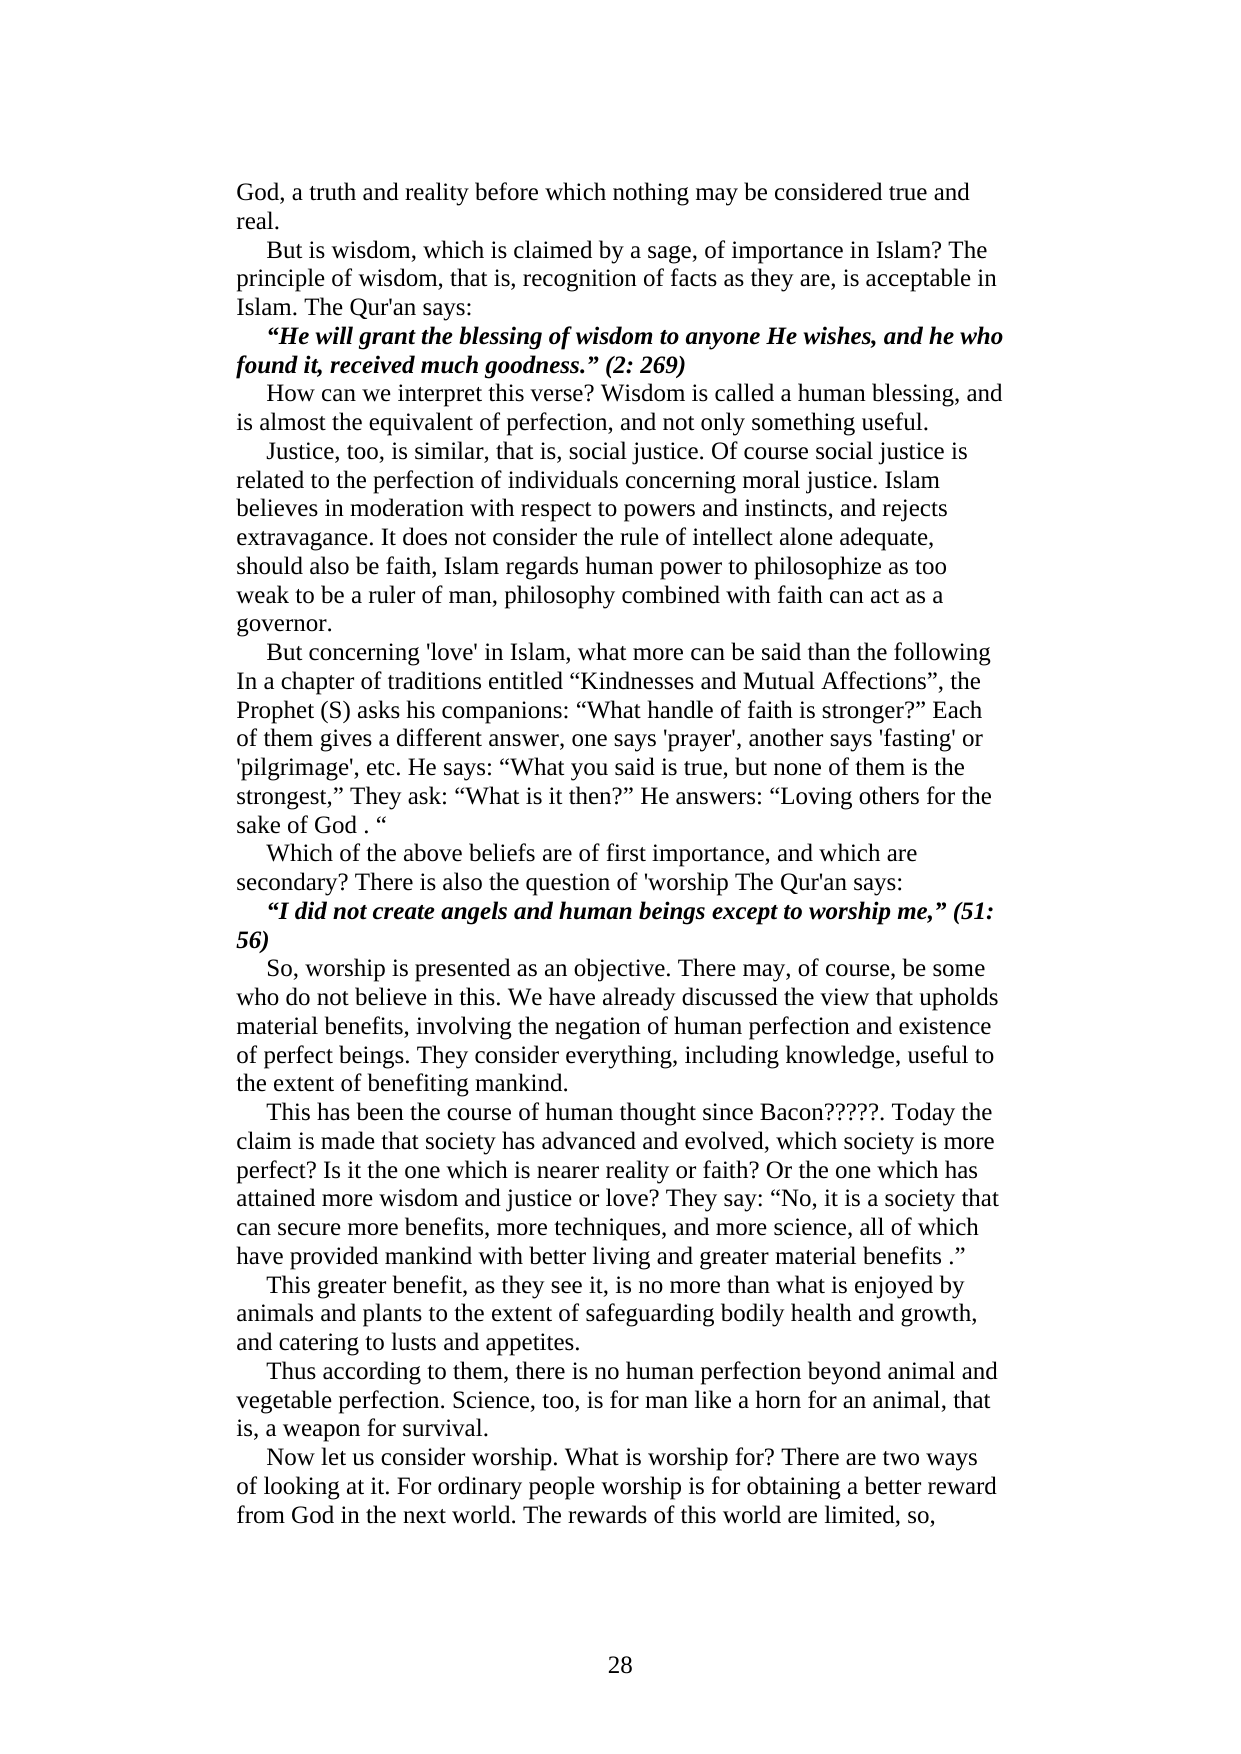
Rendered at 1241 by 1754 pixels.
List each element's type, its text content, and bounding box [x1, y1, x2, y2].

text Justice, too, is similar, that is, social justice. Of course social justice is related to the perfection of individuals concerning moral justice. Islam believes in moderation with respect to powers and instincts, and rejects extravagance. It does not consider the rule of intellect alone adequate, should also be faith, Islam regards human power to philosophize as too weak to be a ruler of man, philosophy combined with faith can act as a governor. [236, 436, 1004, 637]
text Thus according to them, there is no human perfection beyond animal and vegetable perfection. Science, too, is for man like a horn for an animal, that is, a weapon for survival. [236, 1356, 1004, 1442]
text Which of the above beliefs are of first importance, and which are secondary? There is also the question of 'worship The Qur'an says: [236, 838, 1004, 896]
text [236, 177, 1004, 235]
text This has been the course of human thought since Bacon?????. Today the claim is made that society has advanced and evolved, which society is more perfect? Is it the one which is nearer reality or faith? Or the one which has attained more wisdom and justice or love? They say: “No, it is a society that can secure more benefits, more techniques, and more science, all of which have provided mankind with better living and greater material benefits .” [236, 1097, 1004, 1270]
text This greater benefit, as they see it, is no more than what is enjoyed by animals and plants to the extent of safeguarding bodily health and growth, and catering to lusts and appetites. [236, 1270, 1004, 1356]
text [236, 1442, 1004, 1528]
text “I did not create angels and human beings except to worship me,” (51: 56) [236, 896, 1004, 953]
text How can we interpret this verse? Wisdom is called a human blessing, and is almost the equivalent of perfection, and not only something useful. [236, 378, 1004, 436]
text But concerning 'love' in Islam, what more can be said than the following In a chapter of traditions entitled “Kindnesses and Mutual Affections”, the Prophet (S) asks his companions: “What handle of faith is stronger?” Each of them gives a different answer, one says 'prayer', another says 'fasting' or 'pilgrimage', etc. He says: “What you said is true, but none of them is the strongest,” They ask: “What is it then?” He answers: “Loving others for the sake of God . “ [236, 637, 1004, 838]
text But is wisdom, which is claimed by a sage, of importance in Islam? The principle of wisdom, that is, recognition of facts as they are, is acceptable in Islam. The Qur'an says: [236, 235, 1004, 321]
text So, worship is presented as an objective. There may, of course, be some who do not believe in this. We have already discussed the view that upholds material benefits, involving the negation of human perfection and existence of perfect beings. They consider everything, including knowledge, useful to the extent of benefiting mankind. [236, 953, 1004, 1097]
text “He will grant the blessing of wisdom to anyone He wishes, and he who found it, received much goodness.” (2: 269) [236, 321, 1004, 378]
